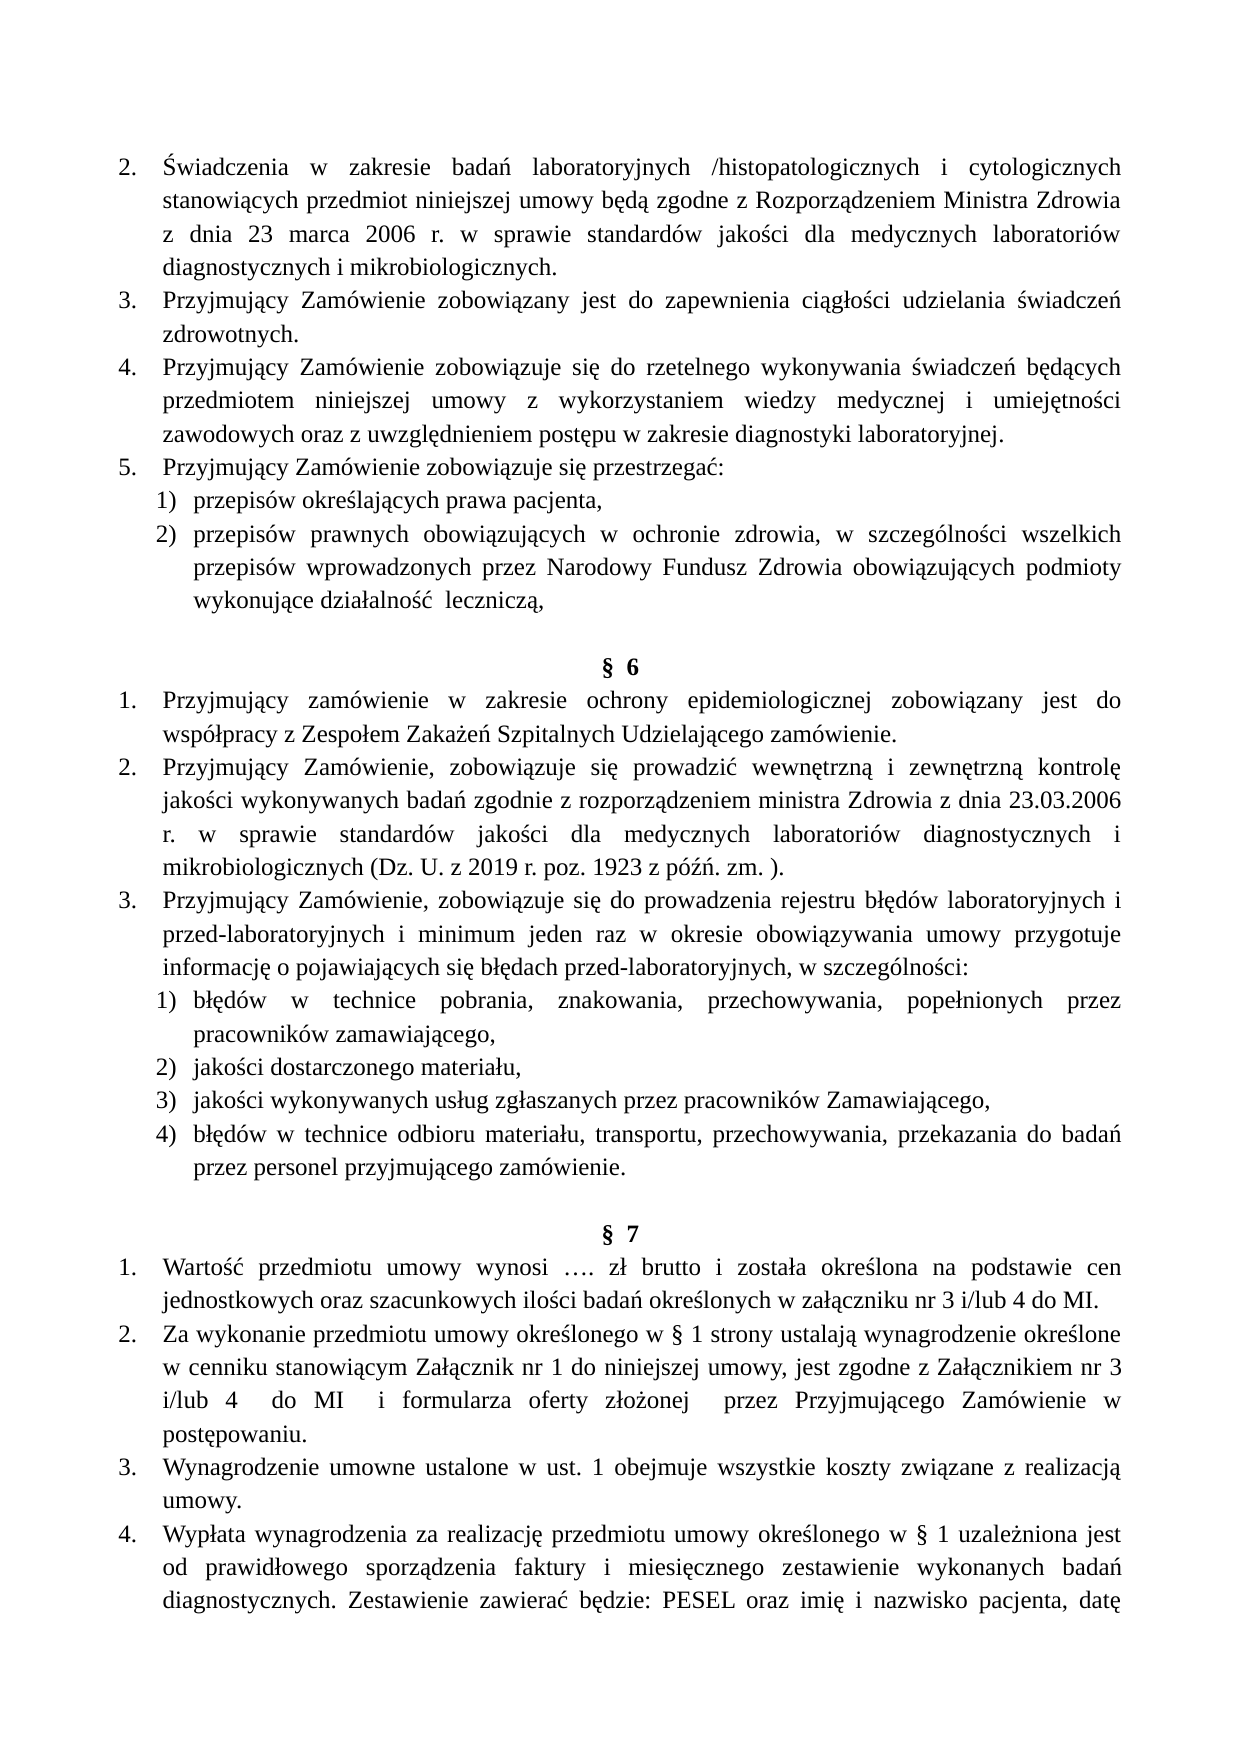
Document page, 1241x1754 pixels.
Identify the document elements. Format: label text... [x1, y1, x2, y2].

list Wynagrodzenie umowne ustalone w ust. 1 obejmuje wszystkie koszty związane z realizacją umowy. [118, 1448, 1122, 1514]
list jakości dostarczonego materiału, [156, 1048, 1122, 1081]
list Przyjmujący Zamówienie zobowiązuje się przestrzegać: [118, 448, 1122, 481]
list Przyjmujący Zamówienie, zobowiązuje się prowadzić wewnętrzną i zewnętrzną kontrolę jakości wykonywanych badań zgodnie z rozporządzeniem ministra Zdrowia z dnia 23.03.2006 r. w sprawie standardów jakości dla medycznych laboratoriów diagnostycznych i mikrobiologicznych (Dz. U. z 2019 r. poz. 1923 z późń. zm. ). [118, 748, 1122, 881]
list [118, 1514, 1122, 1614]
list przepisów prawnych obowiązujących w ochronie zdrowia, w szczególności wszelkich przepisów wprowadzonych przez Narodowy Fundusz Zdrowia obowiązujących podmioty wykonujące działalność leczniczą, [156, 514, 1122, 614]
list błędów w technice odbioru materiału, transportu, przechowywania, przekazania do badań przez personel przyjmującego zamówienie. [156, 1114, 1122, 1181]
list Przyjmujący Zamówienie, zobowiązuje się do prowadzenia rejestru błędów laboratoryjnych i przed-laboratoryjnych i minimum jeden raz w okresie obowiązywania umowy przygotuje informację o pojawiających się błędach przed-laboratoryjnych, w szczególności: [118, 881, 1122, 981]
text § 6 [118, 648, 1122, 681]
list Za wykonanie przedmiotu umowy określonego w § 1 strony ustalają wynagrodzenie określone w cenniku stanowiącym Załącznik nr 1 do niniejszej umowy, jest zgodne z Załącznikiem nr 3 i/lub 4 do MI i formularza oferty złożonej przez Przyjmującego Zamówienie w postępowaniu. [118, 1314, 1122, 1448]
list jakości wykonywanych usług zgłaszanych przez pracowników Zamawiającego, [156, 1081, 1122, 1114]
list Świadczenia w zakresie badań laboratoryjnych /histopatologicznych i cytologicznych stanowiących przedmiot niniejszej umowy będą zgodne z Rozporządzeniem Ministra Zdrowia z dnia 23 marca 2006 r. w sprawie standardów jakości dla medycznych laboratoriów diagnostycznych i mikrobiologicznych. [118, 148, 1122, 281]
list Przyjmujący zamówienie w zakresie ochrony epidemiologicznej zobowiązany jest do współpracy z Zespołem Zakażeń Szpitalnych Udzielającego zamówienie. [118, 681, 1122, 748]
list Przyjmujący Zamówienie zobowiązuje się do rzetelnego wykonywania świadczeń będących przedmiotem niniejszej umowy z wykorzystaniem wiedzy medycznej i umiejętności zawodowych oraz z uwzględnieniem postępu w zakresie diagnostyki laboratoryjnej. [118, 348, 1122, 448]
text § 7 [118, 1214, 1122, 1248]
list Wartość przedmiotu umowy wynosi …. zł brutto i została określona na podstawie cen jednostkowych oraz szacunkowych ilości badań określonych w załączniku nr 3 i/lub 4 do MI. [118, 1248, 1122, 1314]
list błędów w technice pobrania, znakowania, przechowywania, popełnionych przez pracowników zamawiającego, [156, 981, 1122, 1048]
list Przyjmujący Zamówienie zobowiązany jest do zapewnienia ciągłości udzielania świadczeń zdrowotnych. [118, 281, 1122, 348]
list przepisów określających prawa pacjenta, [156, 481, 1122, 514]
